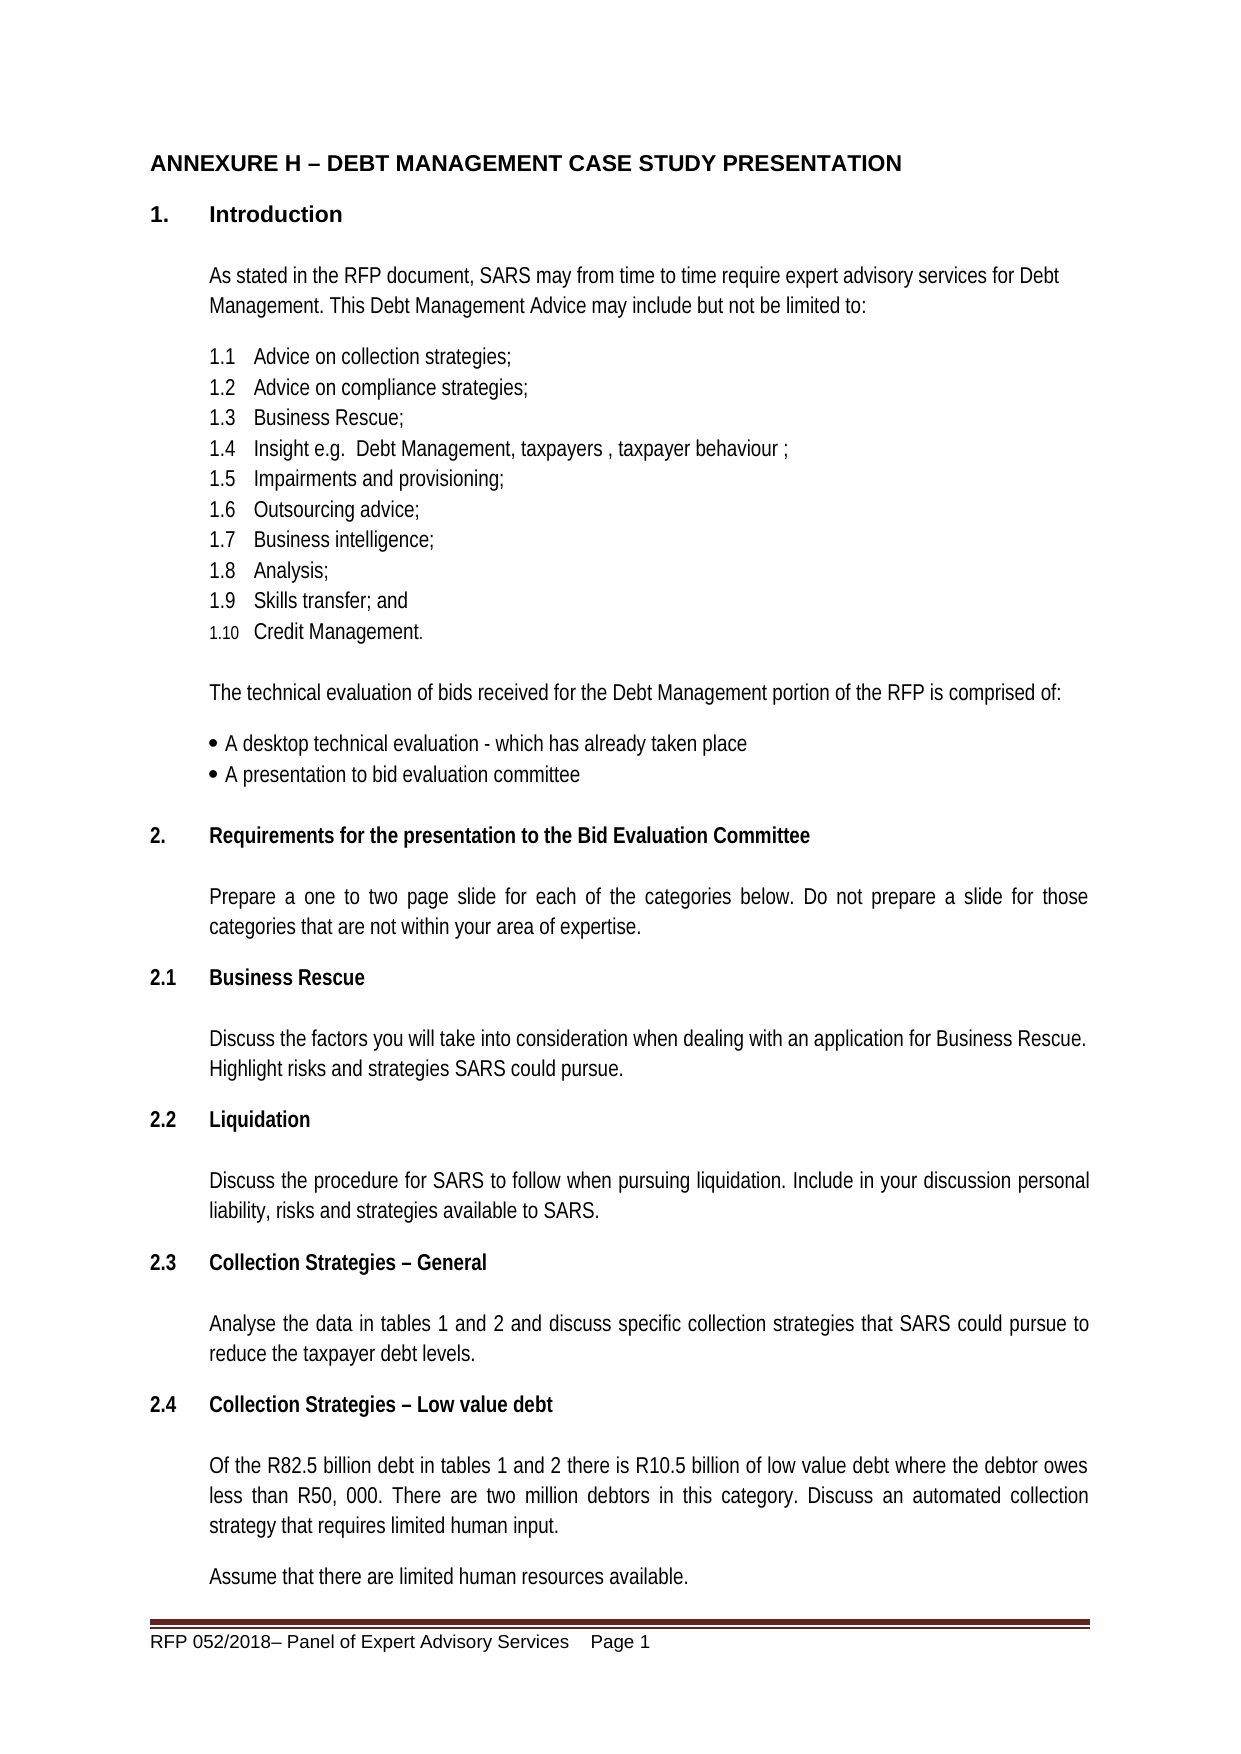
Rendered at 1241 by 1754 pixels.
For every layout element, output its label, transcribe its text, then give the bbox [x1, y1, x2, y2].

list A presentation to bid evaluation committee [209, 761, 1090, 787]
list Requirements for the presentation to the Bid Evaluation Committee [150, 822, 1090, 848]
list Insight e.g. Debt Management, taxpayers , taxpayer behaviour ; [209, 435, 1090, 461]
text Analyse the data in tables 1 and 2 and discuss specific collection strategies that SARS could pursue to reduce the taxpayer debt levels. [209, 1309, 1090, 1366]
list Credit Management. [209, 618, 1090, 644]
list Advice on collection strategies; [209, 343, 1090, 370]
list Collection Strategies – General [150, 1248, 1090, 1275]
list Business intelligence; [209, 526, 1090, 553]
list A desktop technical evaluation - which has already taken place [209, 730, 1090, 756]
text As stated in the RFP document, SARS may from time to time require expert advisory services for Debt Management. This Debt Management Advice may include but not be limited to: [209, 262, 1090, 319]
list Liquidation [150, 1106, 1090, 1133]
text Discuss the factors you will take into consideration when dealing with an application for Business Rescue. Highlight risks and strategies SARS could pursue. [209, 1025, 1090, 1082]
text Assume that there are limited human resources available. [209, 1563, 1090, 1590]
list Impairments and provisioning; [209, 465, 1090, 492]
list Business Rescue [150, 964, 1090, 990]
list Advice on compliance strategies; [209, 374, 1090, 400]
list Collection Strategies – Low value debt [150, 1391, 1090, 1417]
list Business Rescue; [209, 404, 1090, 431]
text The technical evaluation of bids received for the Debt Management portion of the RFP is comprised of: [209, 679, 1090, 705]
list Skills transfer; and [209, 587, 1090, 614]
text Of the R82.5 billion debt in tables 1 and 2 there is R10.5 billion of low value debt where the debtor owes less than R50, 000. There are two million debtors in this category. Discuss an automated collection strategy that requires limited human input. [209, 1452, 1090, 1539]
list Outsourcing advice; [209, 496, 1090, 522]
list Analysis; [209, 557, 1090, 583]
text Prepare a one to two page slide for each of the categories below. Do not prepare a slide for those categories that are not within your area of expertise. [209, 883, 1090, 939]
text Discuss the procedure for SARS to follow when pursuing liquidation. Include in your discussion personal liability, risks and strategies available to SARS. [209, 1167, 1090, 1224]
list Introduction [150, 201, 1090, 227]
text ANNEXURE H – DEBT MANAGEMENT CASE STUDY PRESENTATION [150, 150, 1090, 176]
